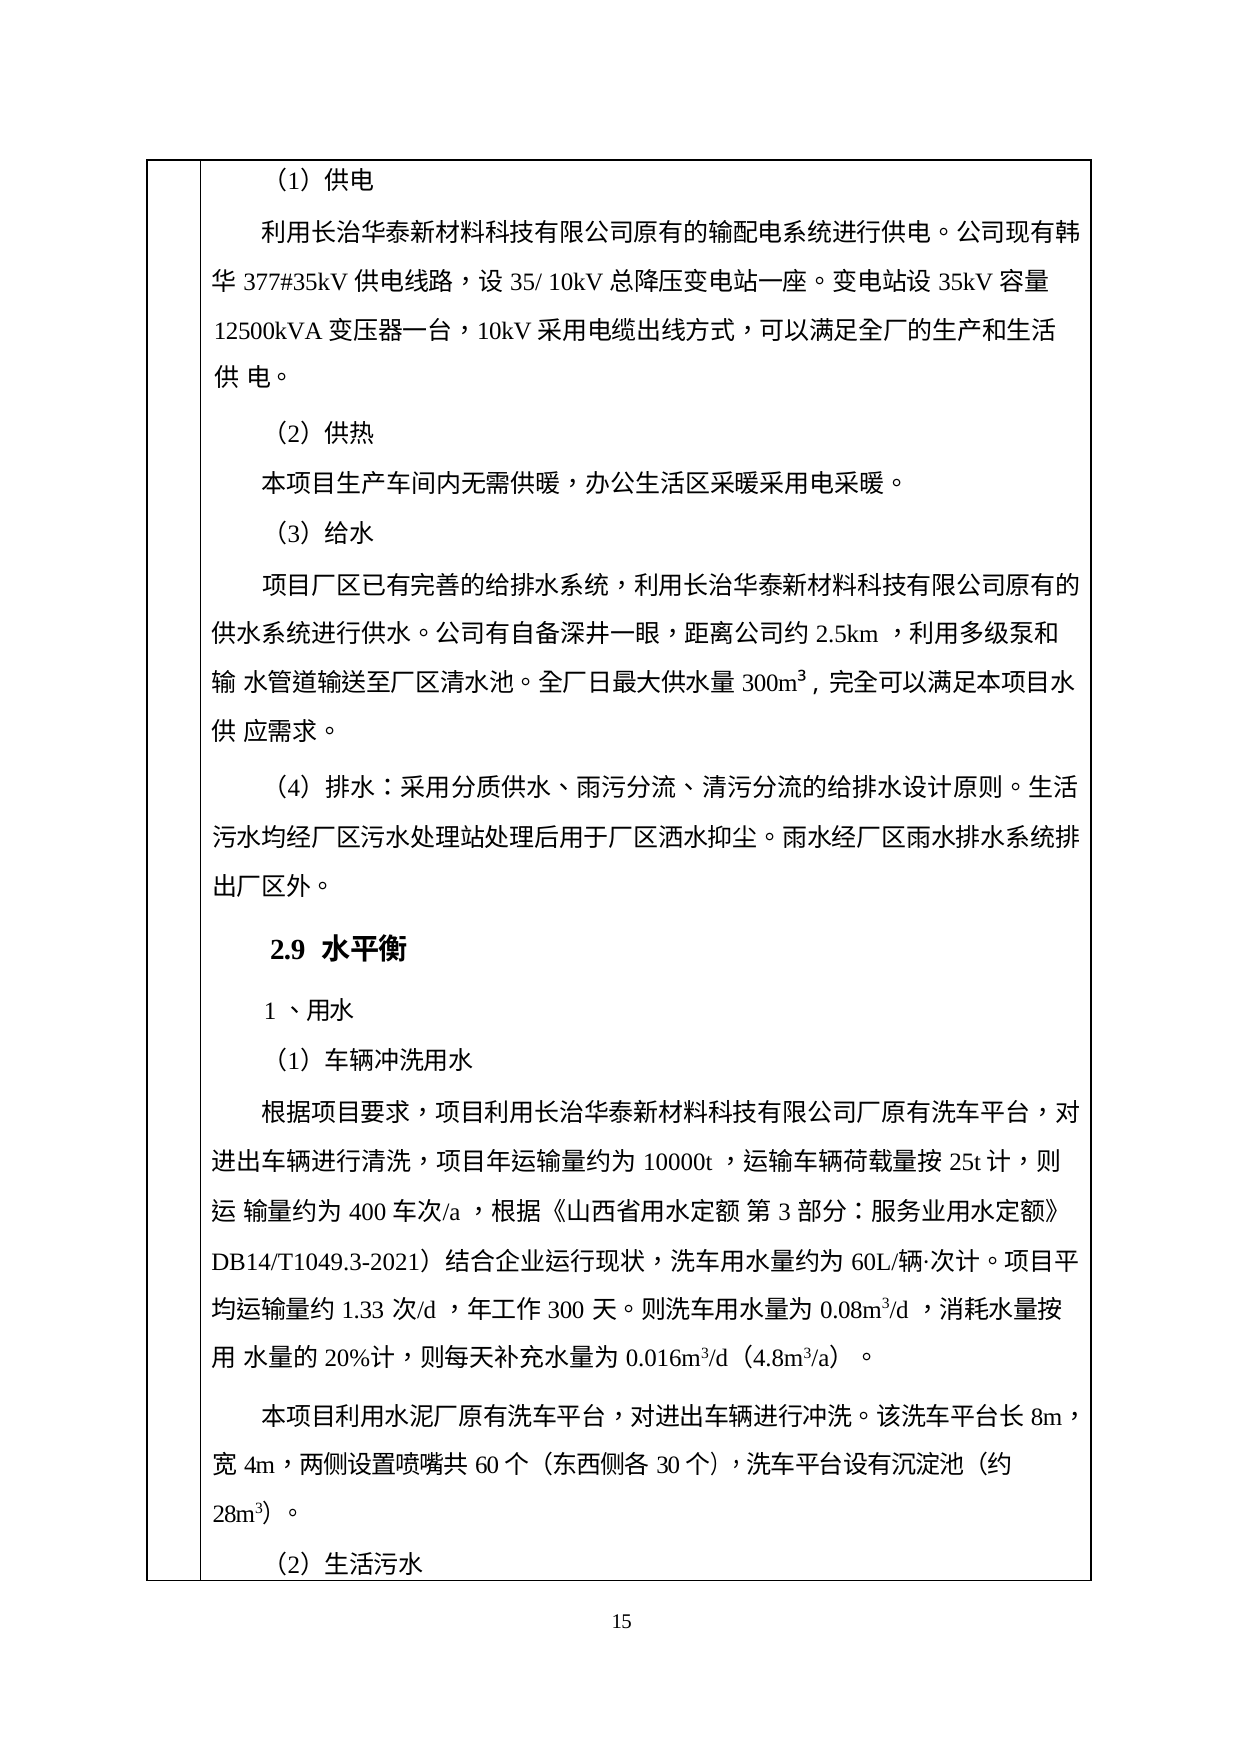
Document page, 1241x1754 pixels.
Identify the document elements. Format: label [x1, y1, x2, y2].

table_header [148, 161, 200, 1579]
table_header [201, 161, 1090, 1579]
